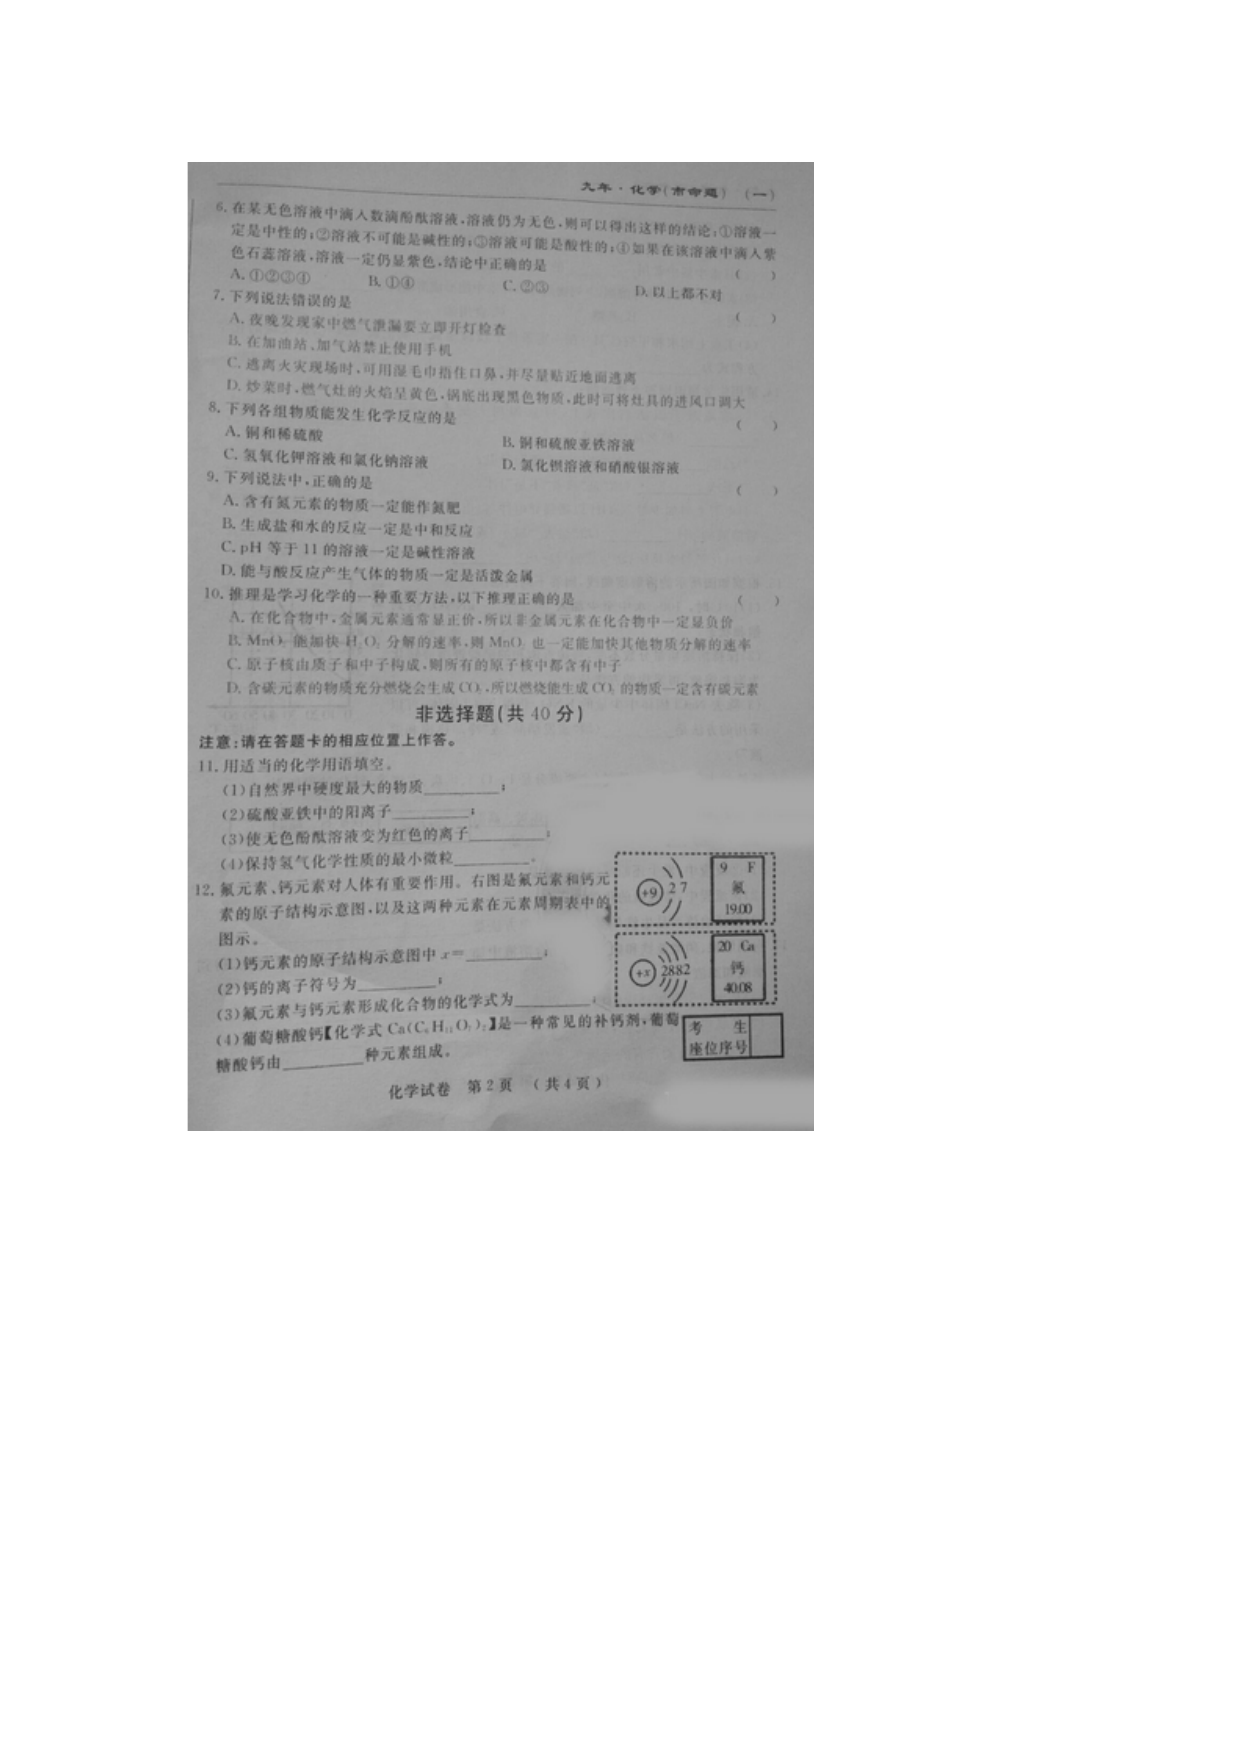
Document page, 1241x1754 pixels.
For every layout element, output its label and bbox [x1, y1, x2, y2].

picture [187, 162, 814, 1131]
